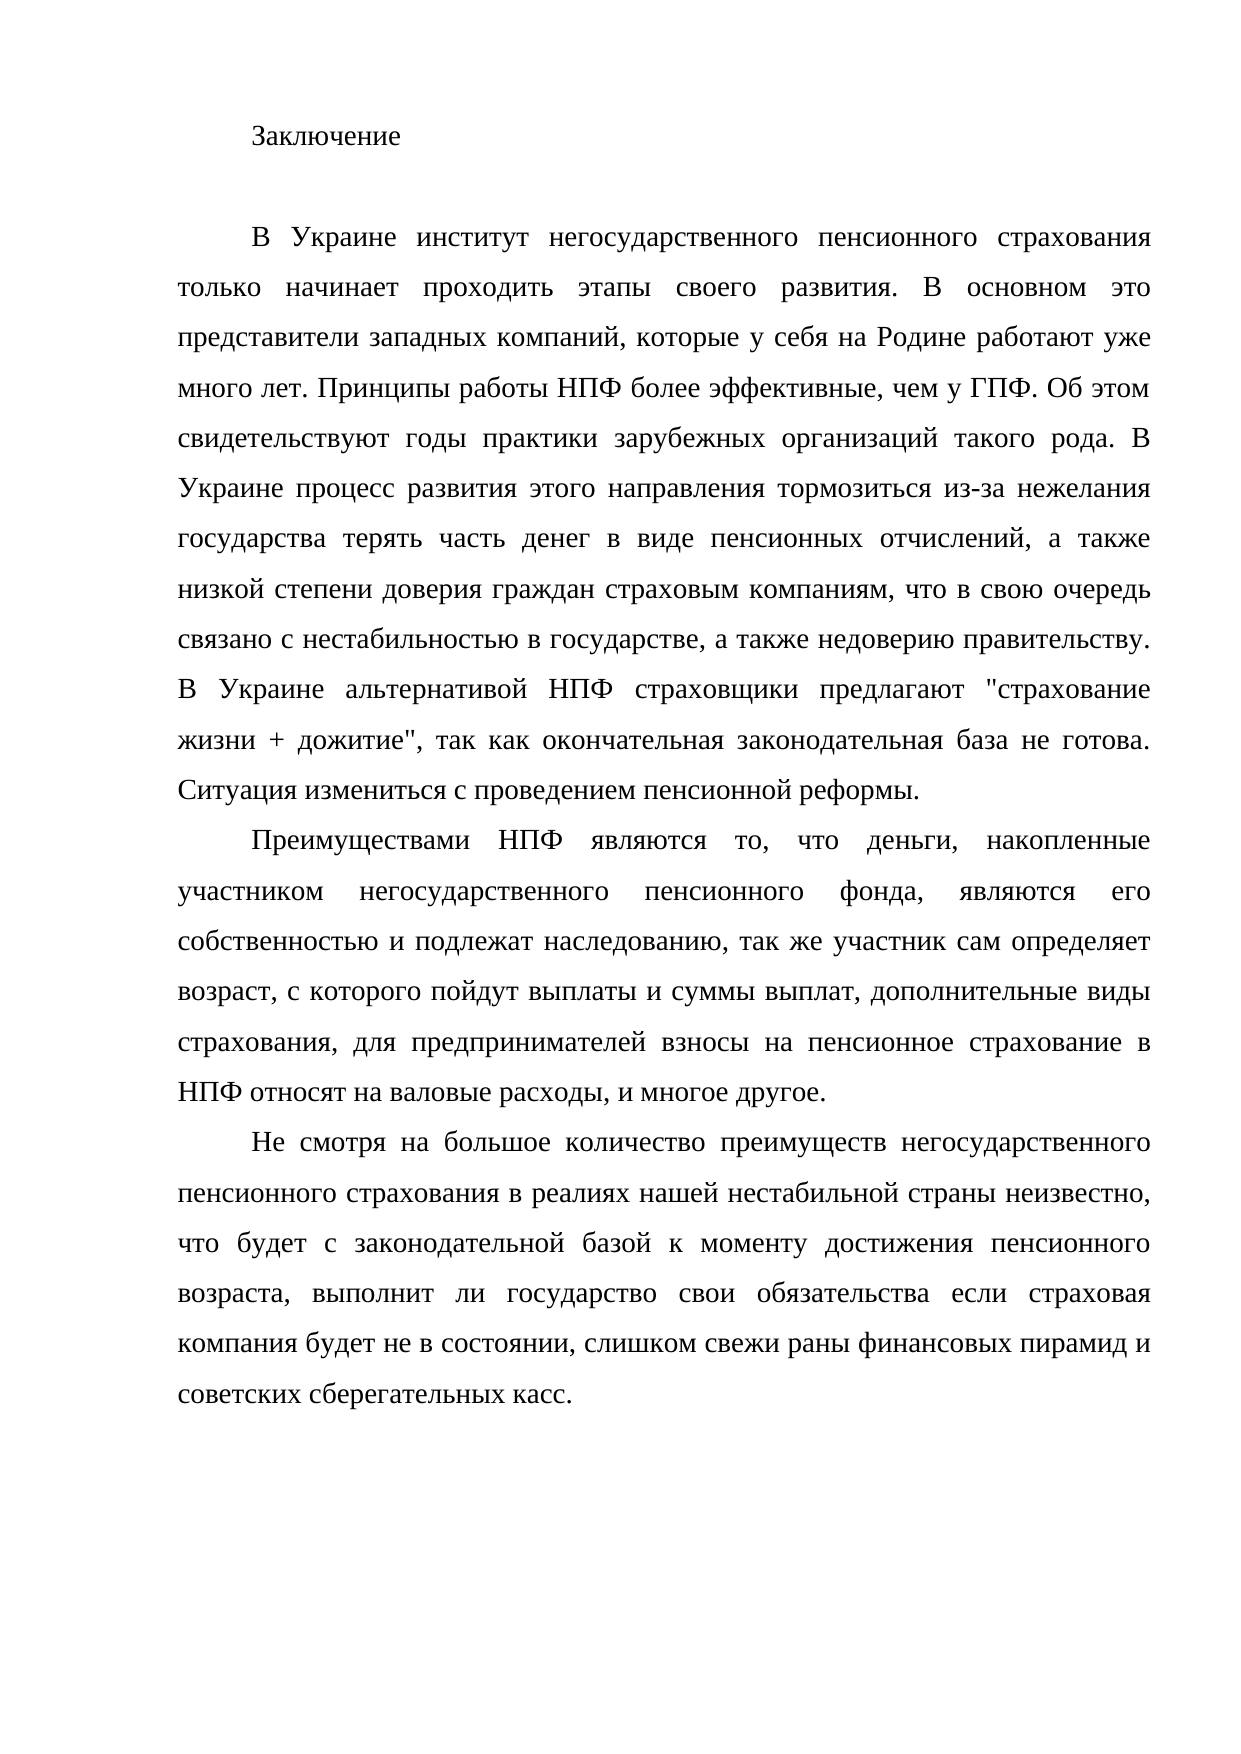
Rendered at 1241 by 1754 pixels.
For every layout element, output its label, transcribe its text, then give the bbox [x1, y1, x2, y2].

text Заключение [177, 118, 1152, 152]
text Не смотря на большое количество преимуществ негосударственного пенсионного страхования в реалиях нашей нестабильной страны неизвестно, что будет с законодательной базой к моменту достижения пенсионного возраста, выполнит ли государство свои обязательства если страховая компания будет не в состоянии, слишком свежи раны финансовых пирамид и советских сберегательных касс. [177, 1124, 1152, 1409]
text В Украине институт негосударственного пенсионного страхования только начинает проходить этапы своего развития. В основном это представители западных компаний, которые у себя на Родине работают уже много лет. Принципы работы НПФ более эффективные, чем у ГПФ. Об этом свидетельствуют годы практики зарубежных организаций такого рода. В Украине процесс развития этого направления тормозиться из-за нежелания государства терять часть денег в виде пенсионных отчислений, а также низкой степени доверия граждан страховым компаниям, что в свою очередь связано с нестабильностью в государстве, а также недоверию правительству. В Украине альтернативой НПФ страховщики предлагают "страхование жизни + дожитие", так как окончательная законодательная база не готова. Ситуация измениться с проведением пенсионной реформы. [177, 219, 1152, 806]
text Преимуществами НПФ являются то, что деньги, накопленные участником негосударственного пенсионного фонда, являются его собственностью и подлежат наследованию, так же участник сам определяет возраст, с которого пойдут выплаты и суммы выплат, дополнительные виды страхования, для предпринимателей взносы на пенсионное страхование в НПФ относят на валовые расходы, и многое другое. [177, 822, 1152, 1108]
